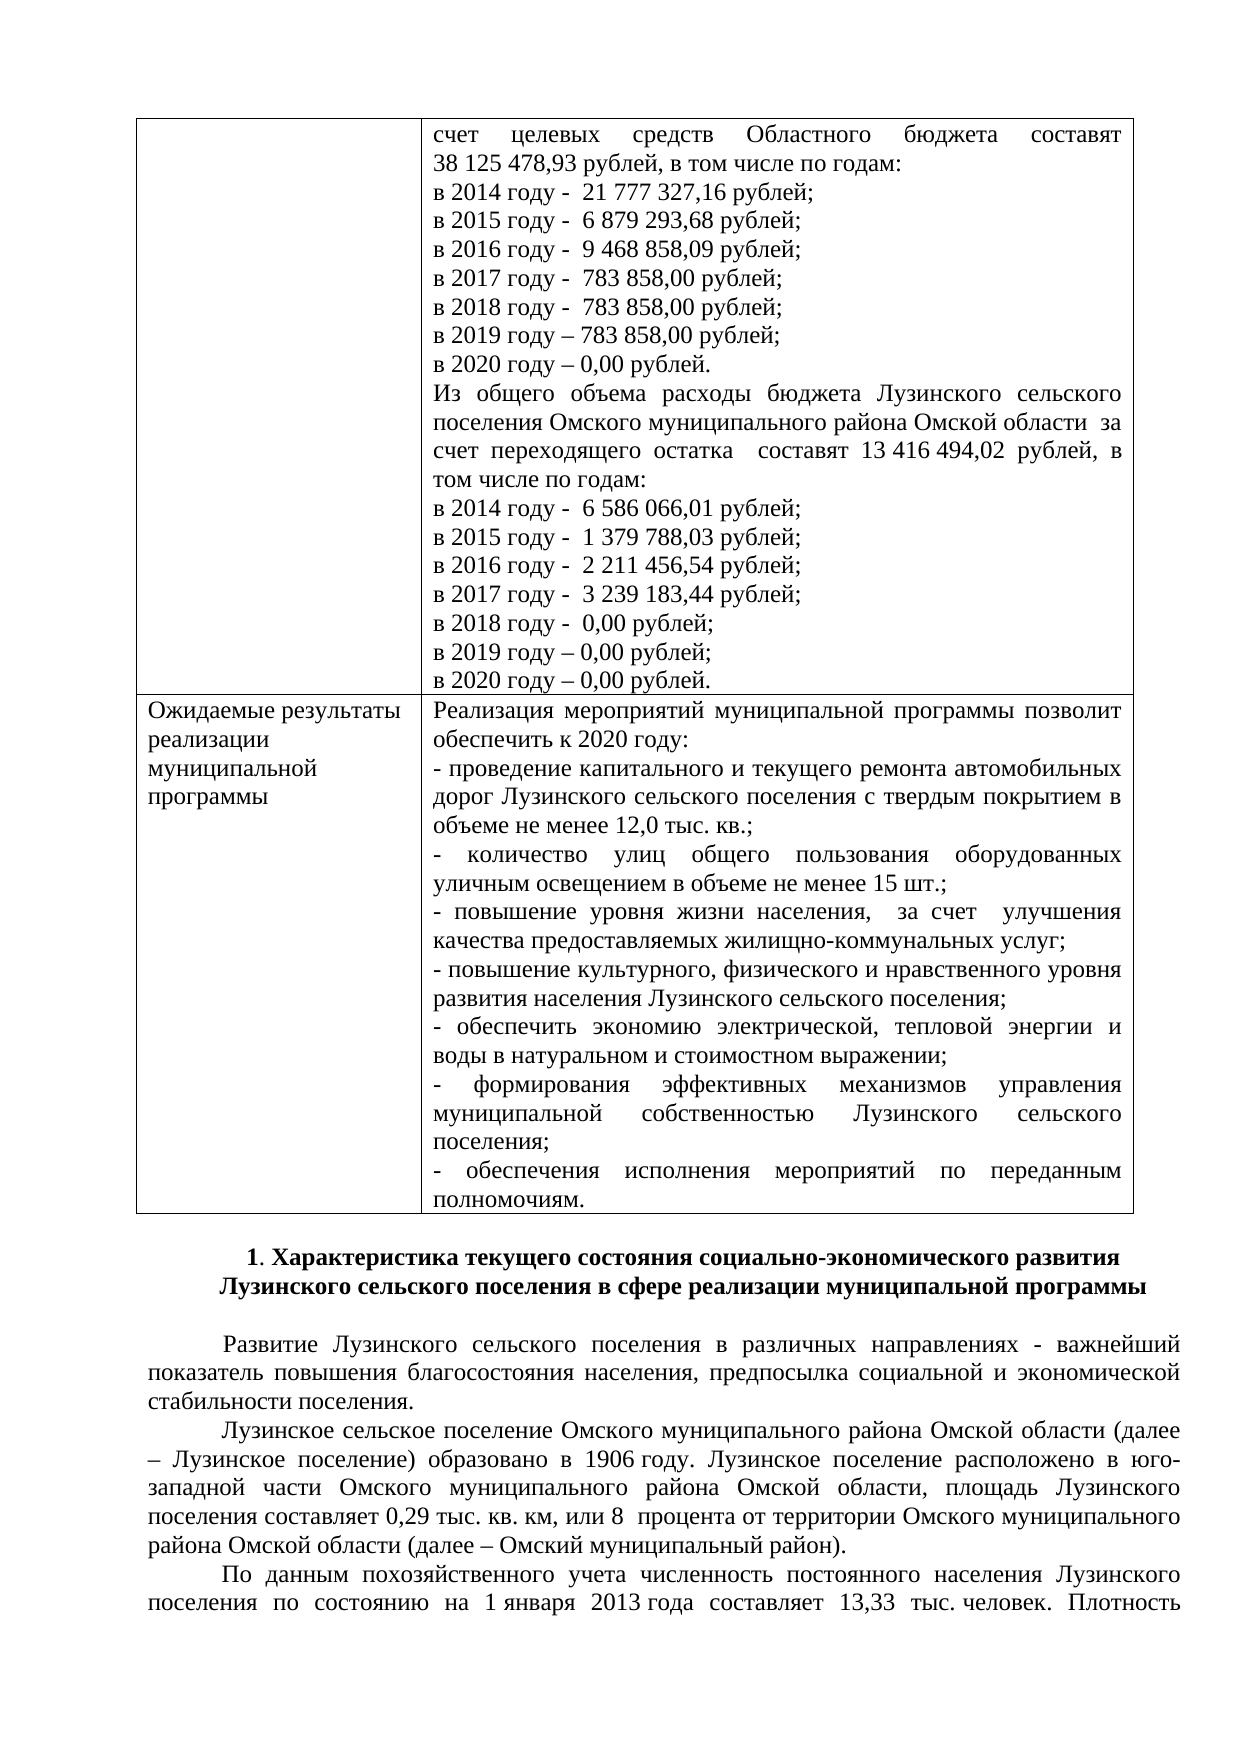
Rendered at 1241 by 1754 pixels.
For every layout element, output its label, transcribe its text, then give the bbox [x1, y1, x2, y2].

text Развитие Лузинского сельского поселения в различных направлениях - важнейший показатель повышения благосостояния населения, предпосылка социальной и экономической стабильности поселения. [148, 1329, 1181, 1415]
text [148, 1559, 1181, 1616]
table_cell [137, 119, 421, 694]
table_cell Ожидаемые результаты реализации муниципальной программы [137, 695, 421, 1213]
text Лузинское сельское поселение Омского муниципального района Омской области (далее – Лузинское поселение) образовано в 1906 году. Лузинское поселение расположено в юго-западной части Омского муниципального района Омской области, площадь Лузинского поселения составляет 0,29 тыс. кв. км, или 8 процента от территории Омского муниципального района Омской области (далее – Омский муниципальный район). [148, 1415, 1181, 1559]
text 1. Характеристика текущего состояния социально-экономического развития Лузинского сельского поселения в сфере реализации муниципальной программы [185, 1242, 1181, 1300]
table_cell Реализация мероприятий муниципальной программы позволит обеспечить к 2020 году: - проведение капитального и текущего ремонта автомобильных дорог Лузинского сельского поселения с твердым покрытием в объеме не менее 12,0 тыс. кв.; - количество улиц общего пользования оборудованных уличным освещением в объеме не менее 15 шт.; - повышение уровня жизни населения, за счет улучшения качества предоставляемых жилищно-коммунальных услуг; - повышение культурного, физического и нравственного уровня развития населения Лузинского сельского поселения; - обеспечить экономию электрической, тепловой энергии и воды в натуральном и стоимостном выражении; - формирования эффективных механизмов управления муниципальной собственностью Лузинского сельского поселения; - обеспечения исполнения мероприятий по переданным полномочиям. [422, 695, 1133, 1213]
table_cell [422, 119, 1133, 694]
